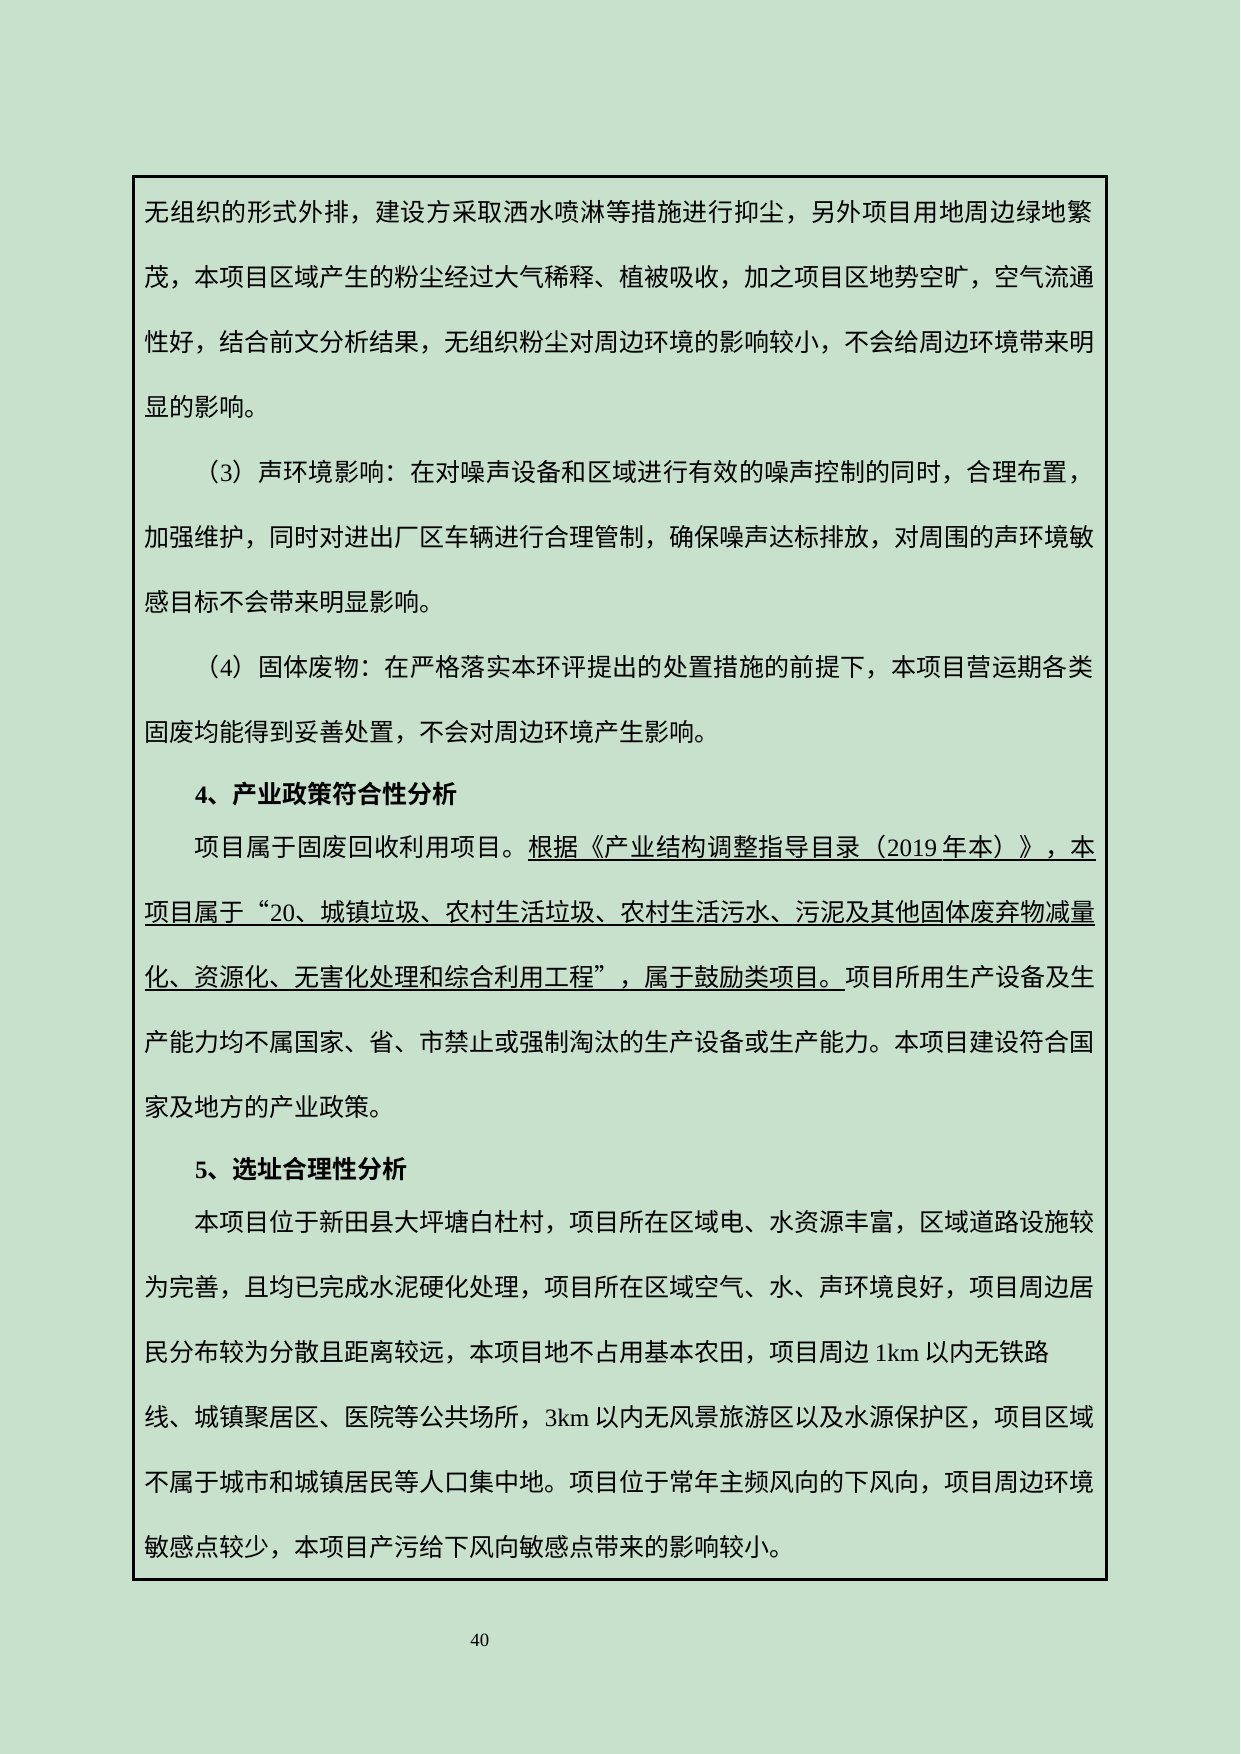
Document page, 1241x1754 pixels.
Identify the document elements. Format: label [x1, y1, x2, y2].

table_header [135, 178, 1105, 1578]
